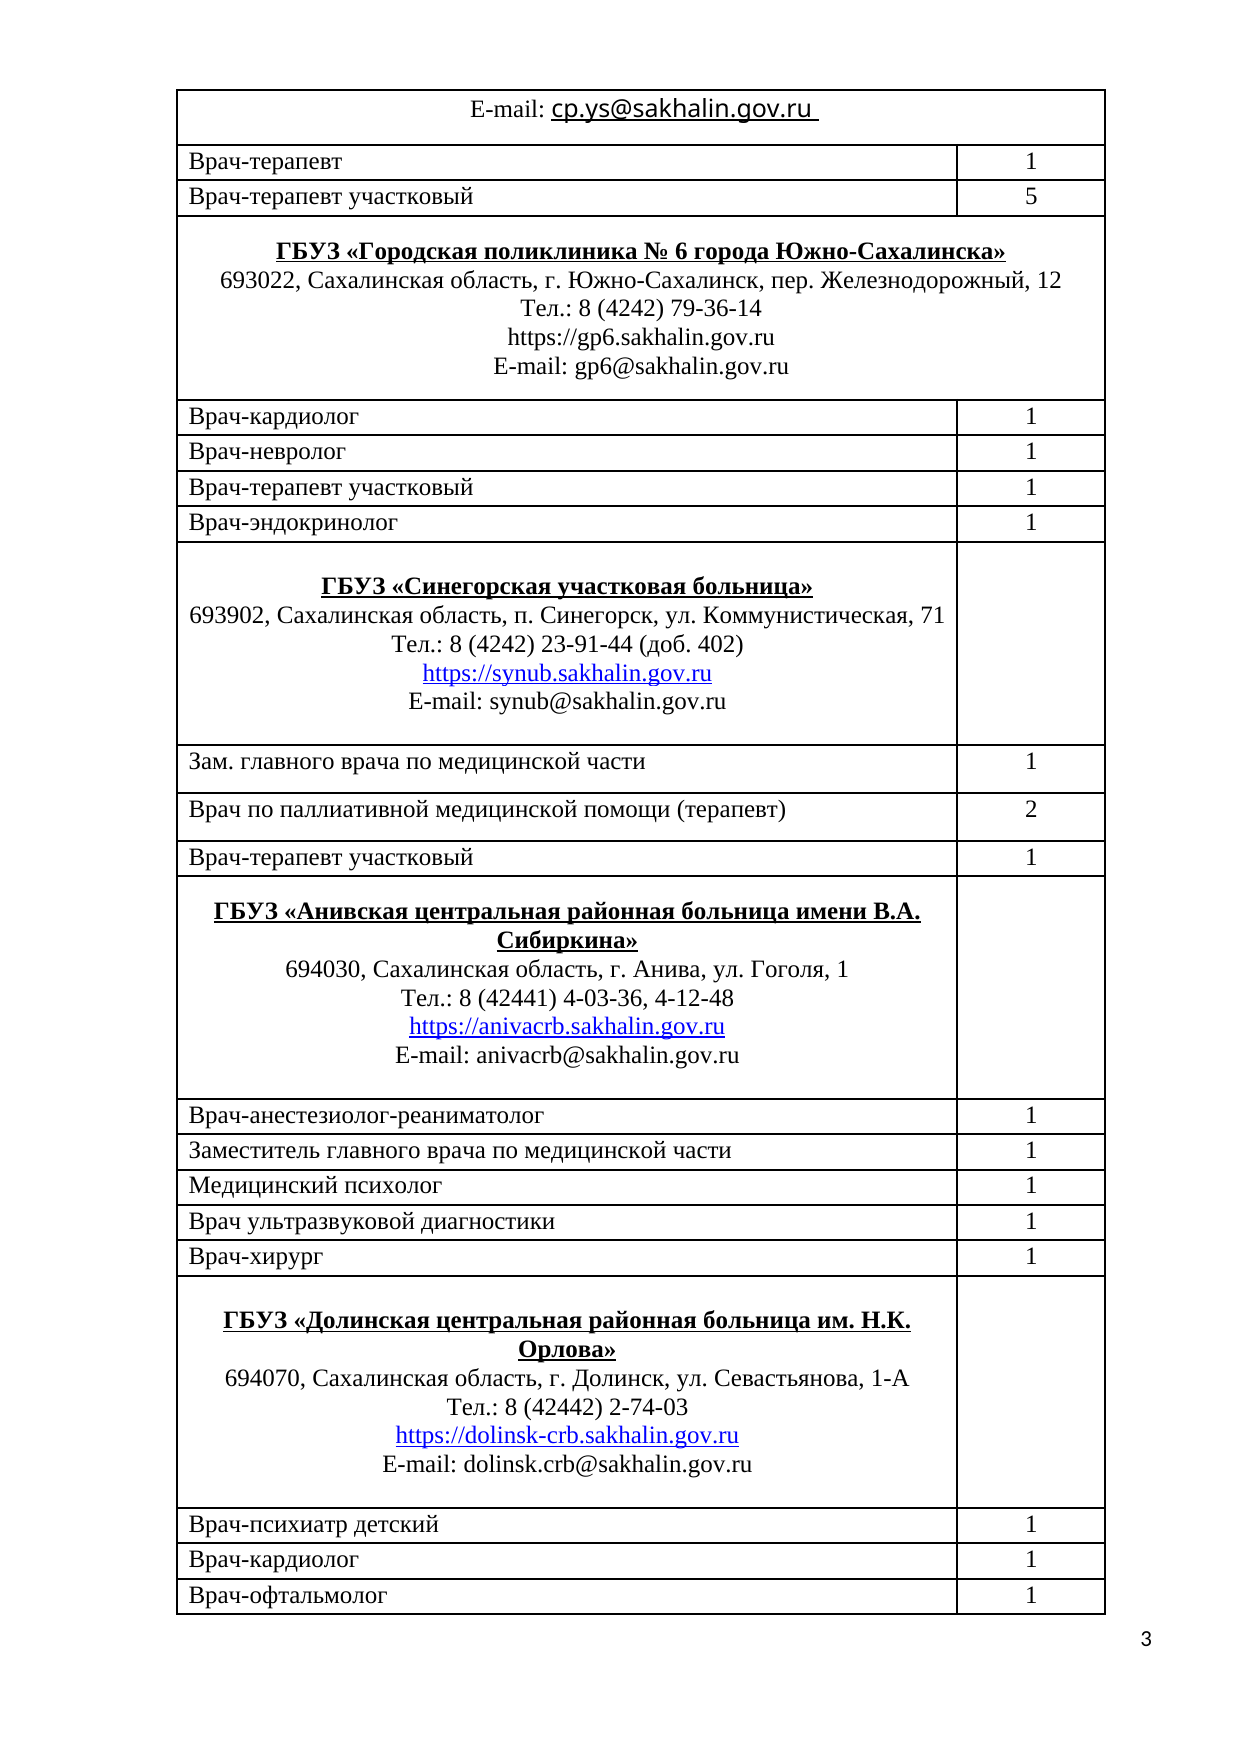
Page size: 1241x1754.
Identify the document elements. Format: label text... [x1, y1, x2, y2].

table_cell 1 [958, 1580, 1104, 1613]
table_cell 1 [958, 1171, 1104, 1204]
table_cell 1 [958, 472, 1104, 505]
table_cell Врач-терапевт участковый [178, 472, 956, 505]
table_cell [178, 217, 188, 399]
table_cell 1 [958, 1100, 1104, 1133]
table_cell 1 [958, 1509, 1104, 1542]
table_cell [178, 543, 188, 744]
table_cell Врач-офтальмолог [178, 1580, 956, 1613]
table_cell Врач-хирург [178, 1241, 956, 1275]
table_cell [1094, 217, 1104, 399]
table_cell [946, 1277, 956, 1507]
table_cell Врач-терапевт участковый [178, 181, 956, 215]
table_cell Врач-психиатр детский [178, 1509, 956, 1542]
table_cell Врач по паллиативной медицинской помощи (терапевт) [178, 794, 956, 840]
table_cell 1 [958, 842, 1104, 875]
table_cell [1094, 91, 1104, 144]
table_cell 1 [958, 401, 1104, 434]
table_cell Медицинский психолог [178, 1171, 956, 1204]
table_cell 1 [958, 1544, 1104, 1578]
table_cell Врач-эндокринолог [178, 507, 956, 541]
table_cell Врач-невролог [178, 436, 956, 470]
table_cell Заместитель главного врача по медицинской части [178, 1135, 956, 1168]
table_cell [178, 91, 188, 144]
table_cell 5 [958, 181, 1104, 215]
table_cell Врач-терапевт участковый [178, 842, 956, 875]
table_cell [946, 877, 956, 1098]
table_cell Врач-терапевт [178, 146, 956, 179]
table_cell 1 [958, 507, 1104, 541]
table_cell 1 [958, 1135, 1104, 1168]
table_cell 1 [958, 1206, 1104, 1239]
table_cell [958, 1277, 1104, 1507]
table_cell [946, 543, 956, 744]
table_cell 1 [958, 436, 1104, 470]
table_cell Зам. главного врача по медицинской части [178, 746, 956, 792]
table_cell 1 [958, 1241, 1104, 1275]
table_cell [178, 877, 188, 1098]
table_cell 1 [958, 146, 1104, 179]
table_cell Врач-анестезиолог-реаниматолог [178, 1100, 956, 1133]
table_cell Врач-кардиолог [178, 401, 956, 434]
table_cell Врач ультразвуковой диагностики [178, 1206, 956, 1239]
table_cell 1 [958, 746, 1104, 792]
table_cell 2 [958, 794, 1104, 840]
table_cell [958, 543, 1104, 744]
table_cell Врач-кардиолог [178, 1544, 956, 1578]
table_cell [958, 877, 1104, 1098]
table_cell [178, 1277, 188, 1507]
